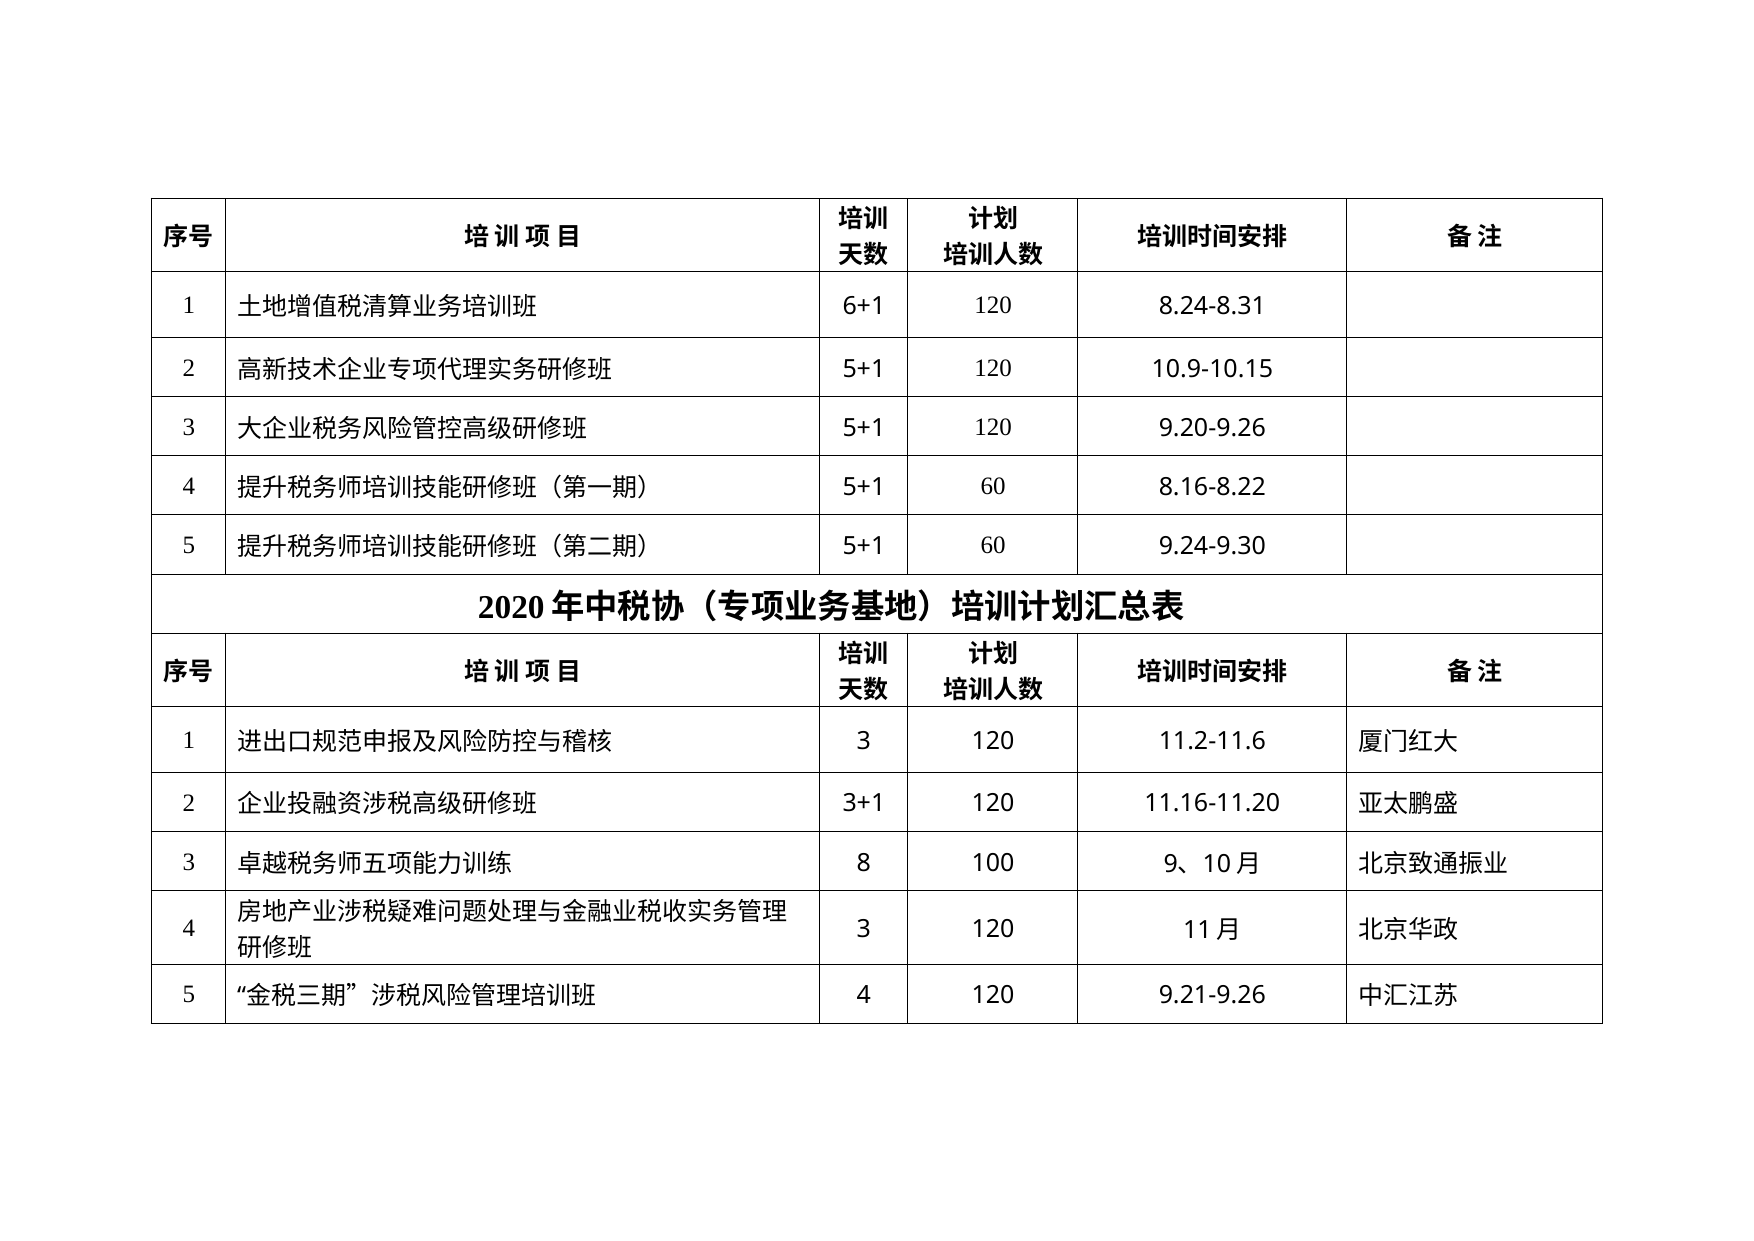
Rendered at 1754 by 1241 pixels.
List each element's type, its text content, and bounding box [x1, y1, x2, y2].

table_cell 4 [152, 456, 225, 514]
table_cell 高新技术企业专项代理实务研修班 [226, 338, 819, 396]
table_cell 4 [820, 965, 907, 1023]
table_cell 120 [908, 397, 1077, 455]
table_cell 8.16-8.22 [1078, 456, 1346, 514]
table_cell 序号 [152, 199, 225, 271]
table_cell 计划 培训人数 [908, 634, 1077, 706]
table_cell 培 训 项 目 [226, 634, 819, 706]
table_cell 3+1 [820, 773, 907, 831]
table_cell 2 [152, 773, 225, 831]
table_cell 11月 [1078, 891, 1346, 964]
table_cell 备 注 [1347, 199, 1602, 271]
table_cell [1347, 456, 1602, 514]
table_cell 3 [152, 397, 225, 455]
table_cell 培训时间安排 [1078, 199, 1346, 271]
table_cell “金税三期”涉税风险管理培训班 [226, 965, 819, 1023]
table_cell 9、10月 [1078, 832, 1346, 890]
table_cell 房地产业涉税疑难问题处理与金融业税收实务管理 研修班 [226, 891, 819, 964]
table_cell 3 [152, 832, 225, 890]
table_cell 中汇江苏 [1347, 965, 1602, 1023]
table_cell 6+1 [820, 272, 907, 337]
table_cell 土地增值税清算业务培训班 [226, 272, 819, 337]
table_cell 大企业税务风险管控高级研修班 [226, 397, 819, 455]
table_cell 5+1 [820, 456, 907, 514]
table_cell 11.2-11.6 [1078, 707, 1346, 772]
table_cell 10.9-10.15 [1078, 338, 1346, 396]
table_cell 120 [908, 965, 1077, 1023]
table_cell 9.24-9.30 [1078, 515, 1346, 573]
table_cell 5+1 [820, 338, 907, 396]
table_cell 5 [152, 515, 225, 573]
table_cell 5+1 [820, 397, 907, 455]
table_cell 计划 培训人数 [908, 199, 1077, 271]
table_cell 卓越税务师五项能力训练 [226, 832, 819, 890]
table_cell 1 [152, 272, 225, 337]
table_cell 提升税务师培训技能研修班（第二期） [226, 515, 819, 573]
table_cell 120 [908, 707, 1077, 772]
table_cell 2 [152, 338, 225, 396]
table_cell 9.21-9.26 [1078, 965, 1346, 1023]
table_cell 3 [820, 707, 907, 772]
table_cell 120 [908, 891, 1077, 964]
table_cell 60 [908, 515, 1077, 573]
table_cell 8 [820, 832, 907, 890]
table_cell 8.24-8.31 [1078, 272, 1346, 337]
table_cell 备 注 [1347, 634, 1602, 706]
table_cell [1347, 272, 1602, 337]
table_cell 2020年中税协（专项业务基地）培训计划汇总表 [152, 575, 1602, 632]
table_cell [1347, 397, 1602, 455]
table_cell 4 [152, 891, 225, 964]
table_cell 100 [908, 832, 1077, 890]
table_cell 北京致通振业 [1347, 832, 1602, 890]
table_cell 序号 [152, 634, 225, 706]
table_cell 1 [152, 707, 225, 772]
table_cell 培训天数 [820, 634, 907, 706]
table_cell 进出口规范申报及风险防控与稽核 [226, 707, 819, 772]
table_cell 120 [908, 338, 1077, 396]
table_cell 3 [820, 891, 907, 964]
table_cell [1347, 338, 1602, 396]
table_cell 培训天数 [820, 199, 907, 271]
table_cell 60 [908, 456, 1077, 514]
table_cell 9.20-9.26 [1078, 397, 1346, 455]
table_cell 培 训 项 目 [226, 199, 819, 271]
table_cell 5 [152, 965, 225, 1023]
table_cell 120 [908, 272, 1077, 337]
table_cell 培训时间安排 [1078, 634, 1346, 706]
table_cell 11.16-11.20 [1078, 773, 1346, 831]
table_cell 提升税务师培训技能研修班（第一期） [226, 456, 819, 514]
table_cell 亚太鹏盛 [1347, 773, 1602, 831]
table_cell 厦门红大 [1347, 707, 1602, 772]
table_cell 企业投融资涉税高级研修班 [226, 773, 819, 831]
table_cell 5+1 [820, 515, 907, 573]
table_cell 120 [908, 773, 1077, 831]
table_cell 北京华政 [1347, 891, 1602, 964]
table_cell [1347, 515, 1602, 573]
